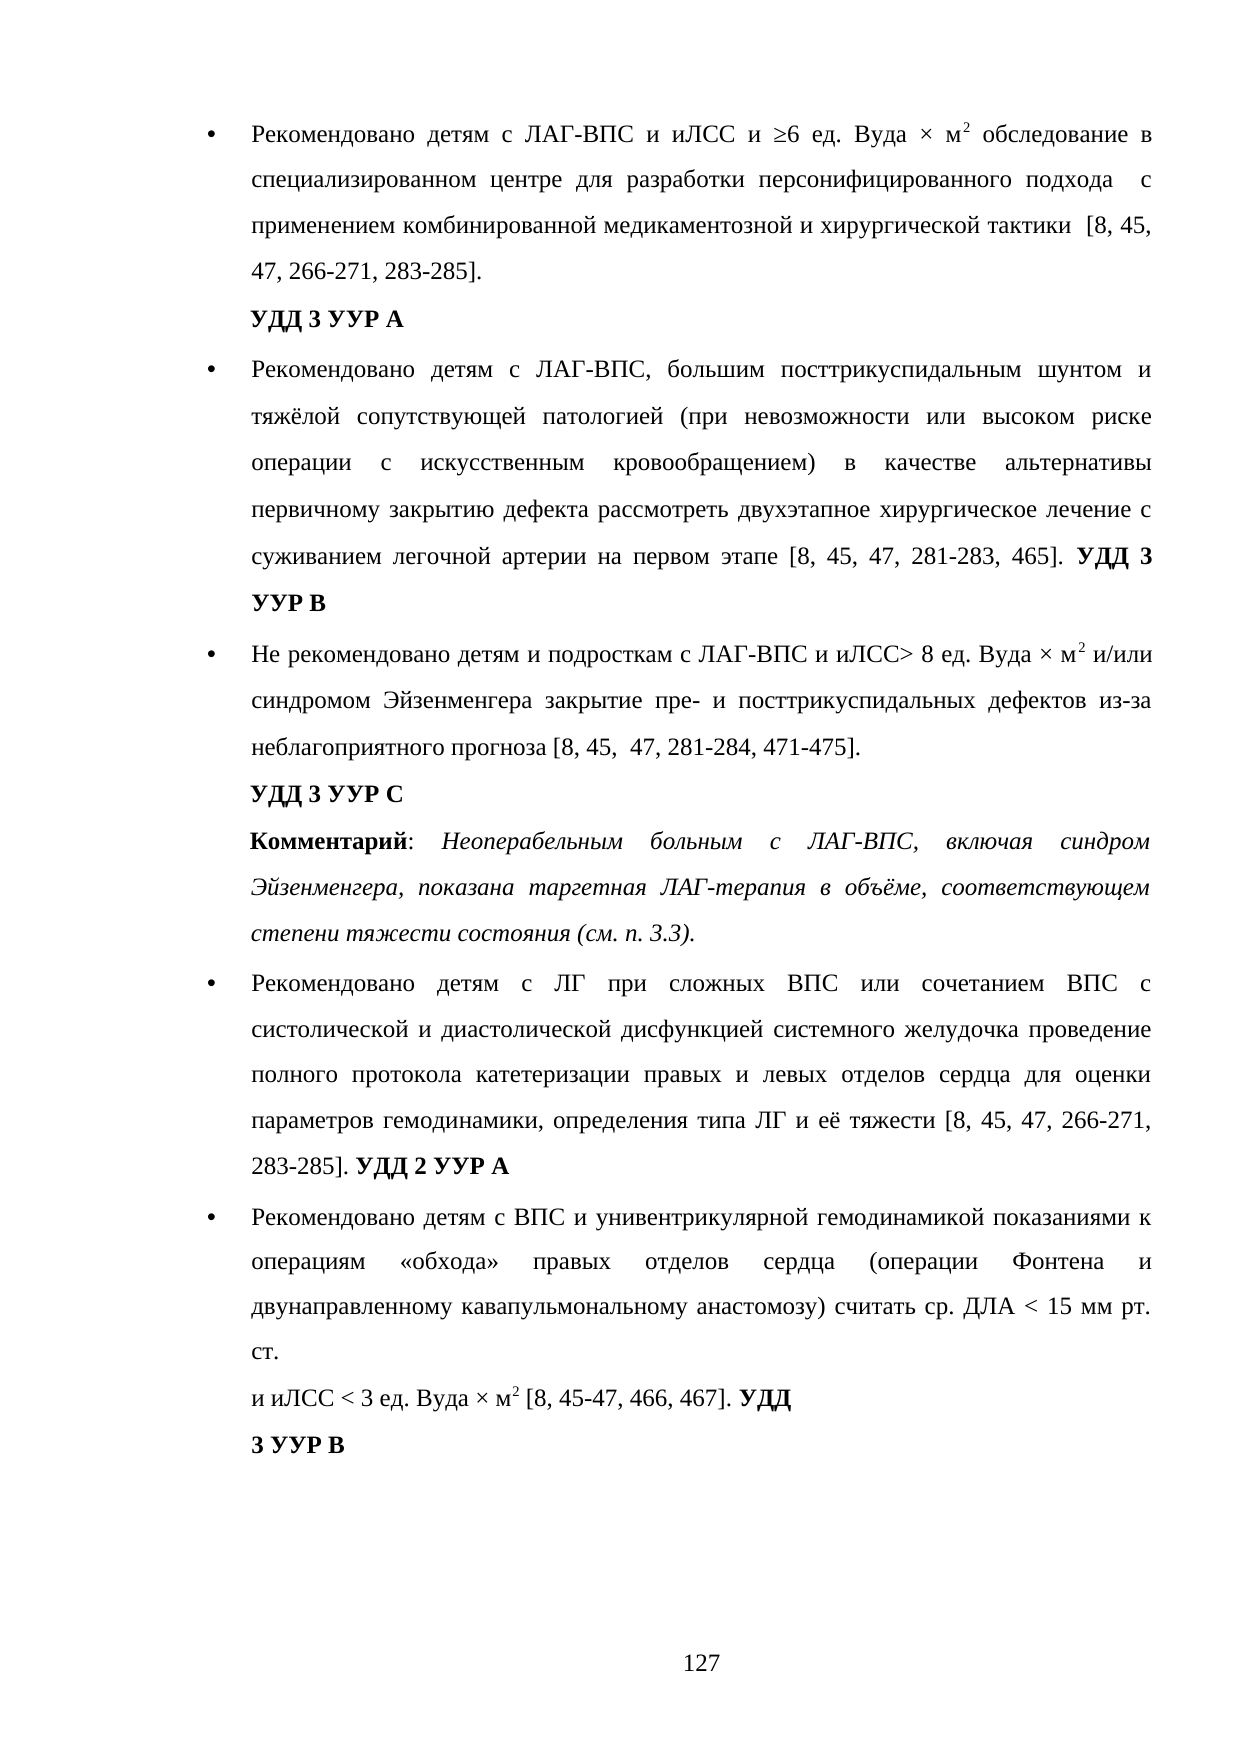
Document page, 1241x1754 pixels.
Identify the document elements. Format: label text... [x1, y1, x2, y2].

text Комментарий: Неоперабельным больным с ЛАГ-ВПС, включая синдром Эйзенменгера, показана таргетная ЛАГ-терапия в объёме, соответствующем степени тяжести состояния (см. п. 3.3). [249, 826, 1153, 947]
subtitle УДД 3 УУР C [249, 779, 1217, 808]
list Не рекомендовано детям и подросткам с ЛАГ-ВПС и иЛСС> 8 ед. Вуда × м2 и/или синдромом Эйзенменгера закрытие пре- и посттрикуспидальных дефектов из-за неблагоприятного прогноза [8, 45, 47, 281-284, 471-475]. [207, 639, 1152, 761]
text и иЛСС < 3 ед. Вуда × м2 [8, 45-47, 466, 467]. УДД 3 УУР B [251, 1383, 791, 1459]
subtitle УДД 3 УУР А [249, 304, 1217, 333]
list Рекомендовано детям с ВПС и унивентрикулярной гемодинамикой показаниями к операциям «обхода» правых отделов сердца (операции Фонтена и двунаправленному кавапульмональному анастомозу) считать ср. ДЛА < 15 мм рт. ст. [207, 1201, 1152, 1365]
list Рекомендовано детям с ЛГ при сложных ВПС или сочетанием ВПС с систолической и диастолической дисфункцией системного желудочка проведение полного протокола катетеризации правых и левых отделов сердца для оценки параметров гемодинамики, определения типа ЛГ и её тяжести [8, 45, 47, 266-271, 283-285]. УДД 2 УУР А [207, 968, 1152, 1180]
list Рекомендовано детям с ЛАГ-ВПС, большим посттрикуспидальным шунтом и тяжёлой сопутствующей патологией (при невозможности или высоком риске операции с искусственным кровообращением) в качестве альтернативы первичному закрытию дефекта рассмотреть двухэтапное хирургическое лечение с суживанием легочной артерии на первом этапе [8, 45, 47, 281-283, 465]. УДД 3 УУР B [207, 354, 1152, 617]
list Рекомендовано детям с ЛАГ-ВПС и иЛСС и ≥6 ед. Вуда × м2 обследование в специализированном центре для разработки персонифицированного подхода с применением комбинированной медикаментозной и хирургической тактики [8, 45, 47, 266-271, 283-285]. [207, 118, 1152, 285]
